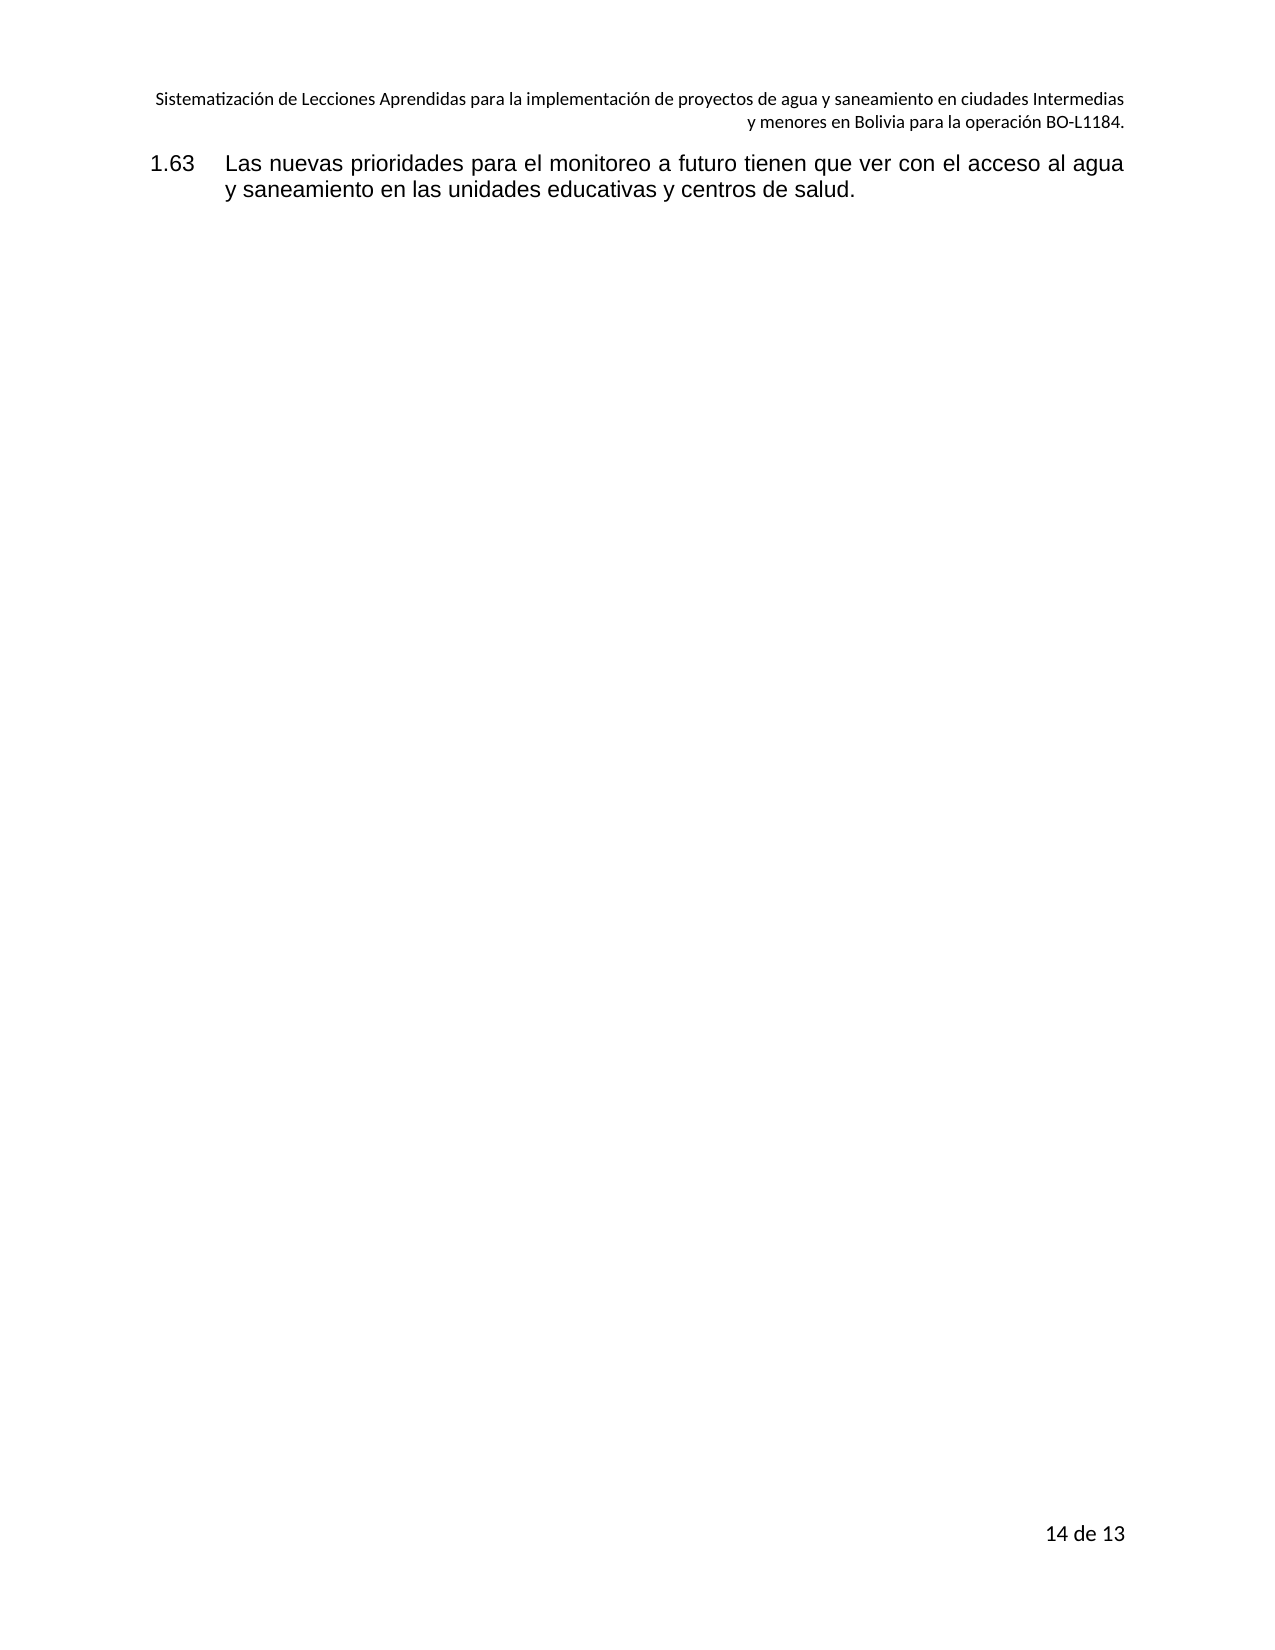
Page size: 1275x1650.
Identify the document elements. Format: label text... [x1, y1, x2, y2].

list Las nuevas prioridades para el monitoreo a futuro tienen que ver con el acceso al agua y saneamiento en las unidades educativas y centros de salud. [150, 150, 1125, 203]
